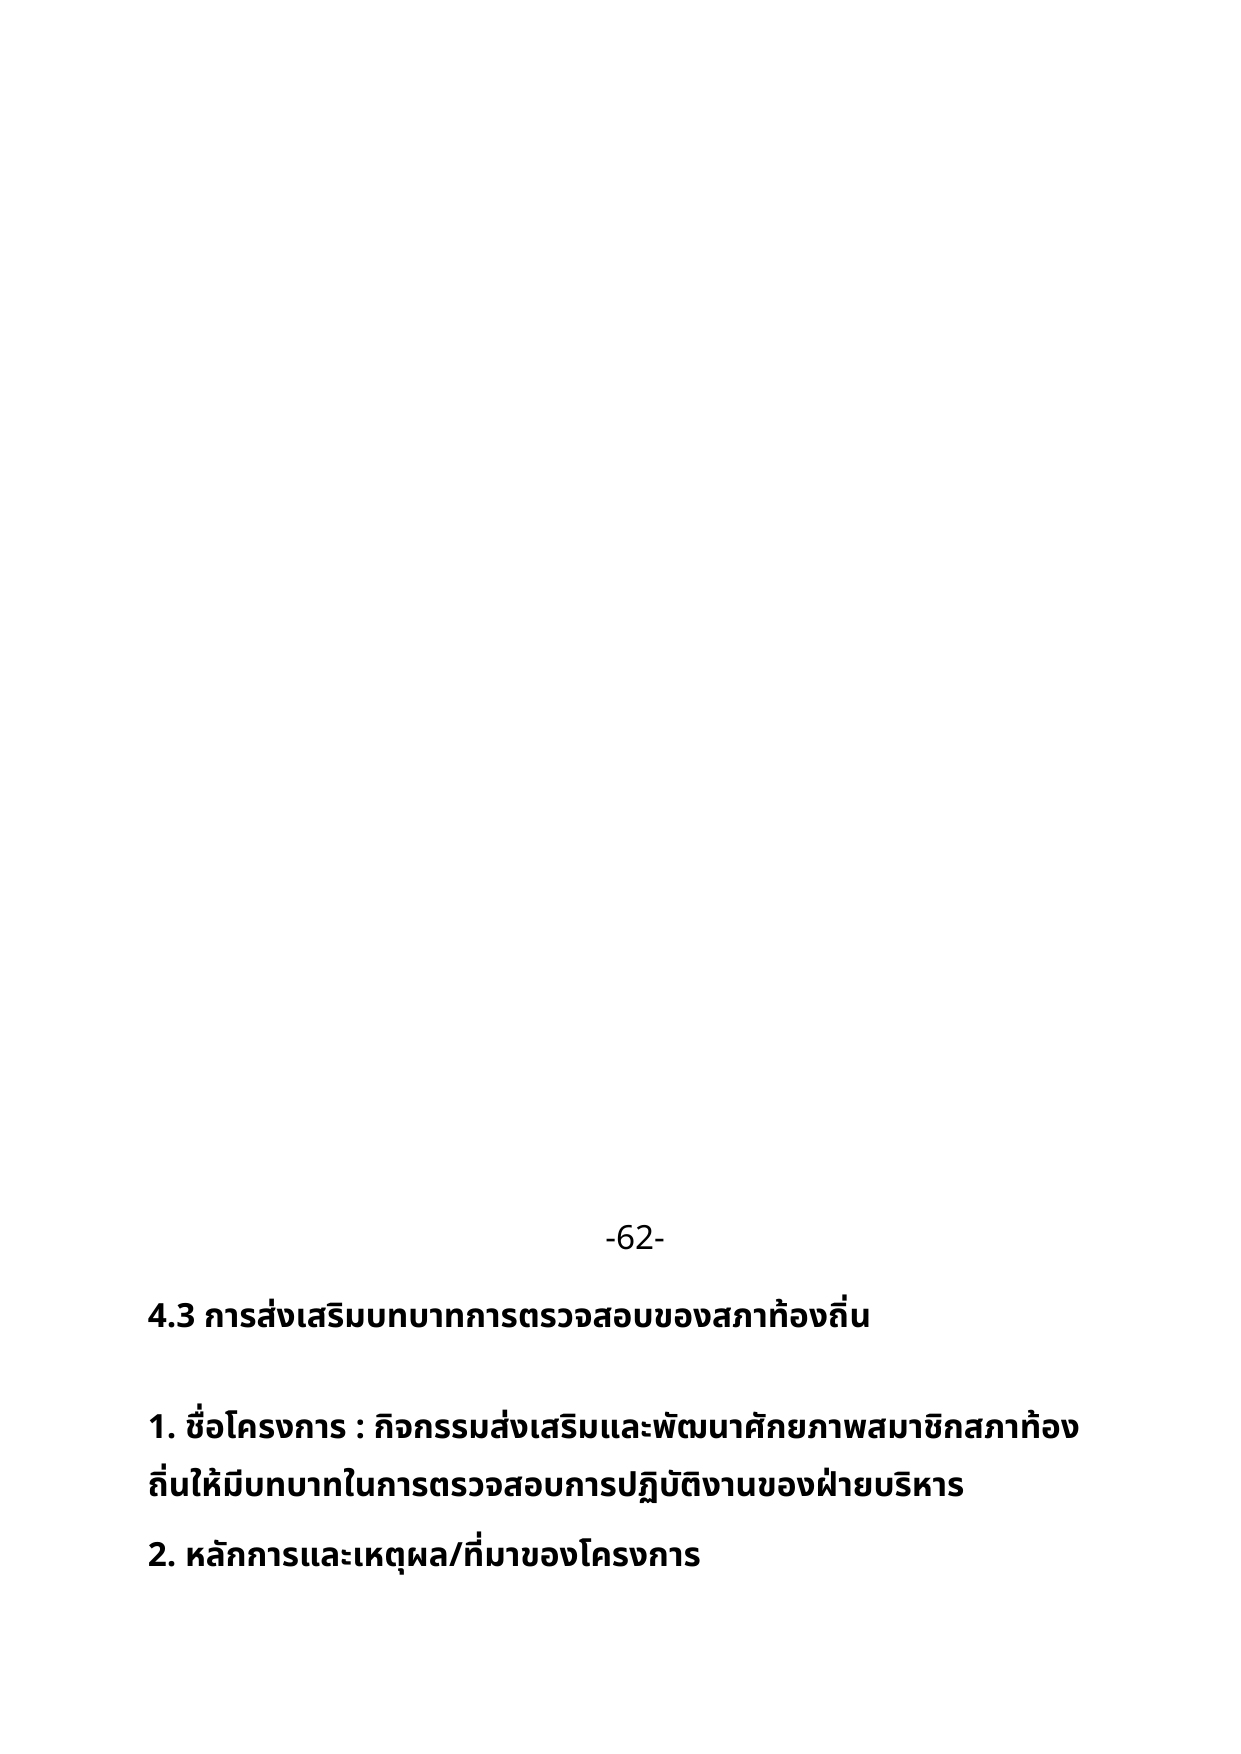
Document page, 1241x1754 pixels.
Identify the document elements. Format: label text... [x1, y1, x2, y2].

text -62- [148, 1214, 1122, 1259]
text 4.3 การส่งเสริมบทบาทการตรวจสอบของสภาท้องถิ่น [148, 1292, 1122, 1343]
text 1. ชื่อโครงการ : กิจกรรมส่งเสริมและพัฒนาศักยภาพสมาชิกสภาท้องถิ่นให้มีบทบาทในการตรวจสอบการปฏิบัติงานของฝ่ายบริหาร [148, 1403, 1122, 1511]
text 2. หลักการและเหตุผล/ที่มาของโครงการ [148, 1531, 1122, 1582]
